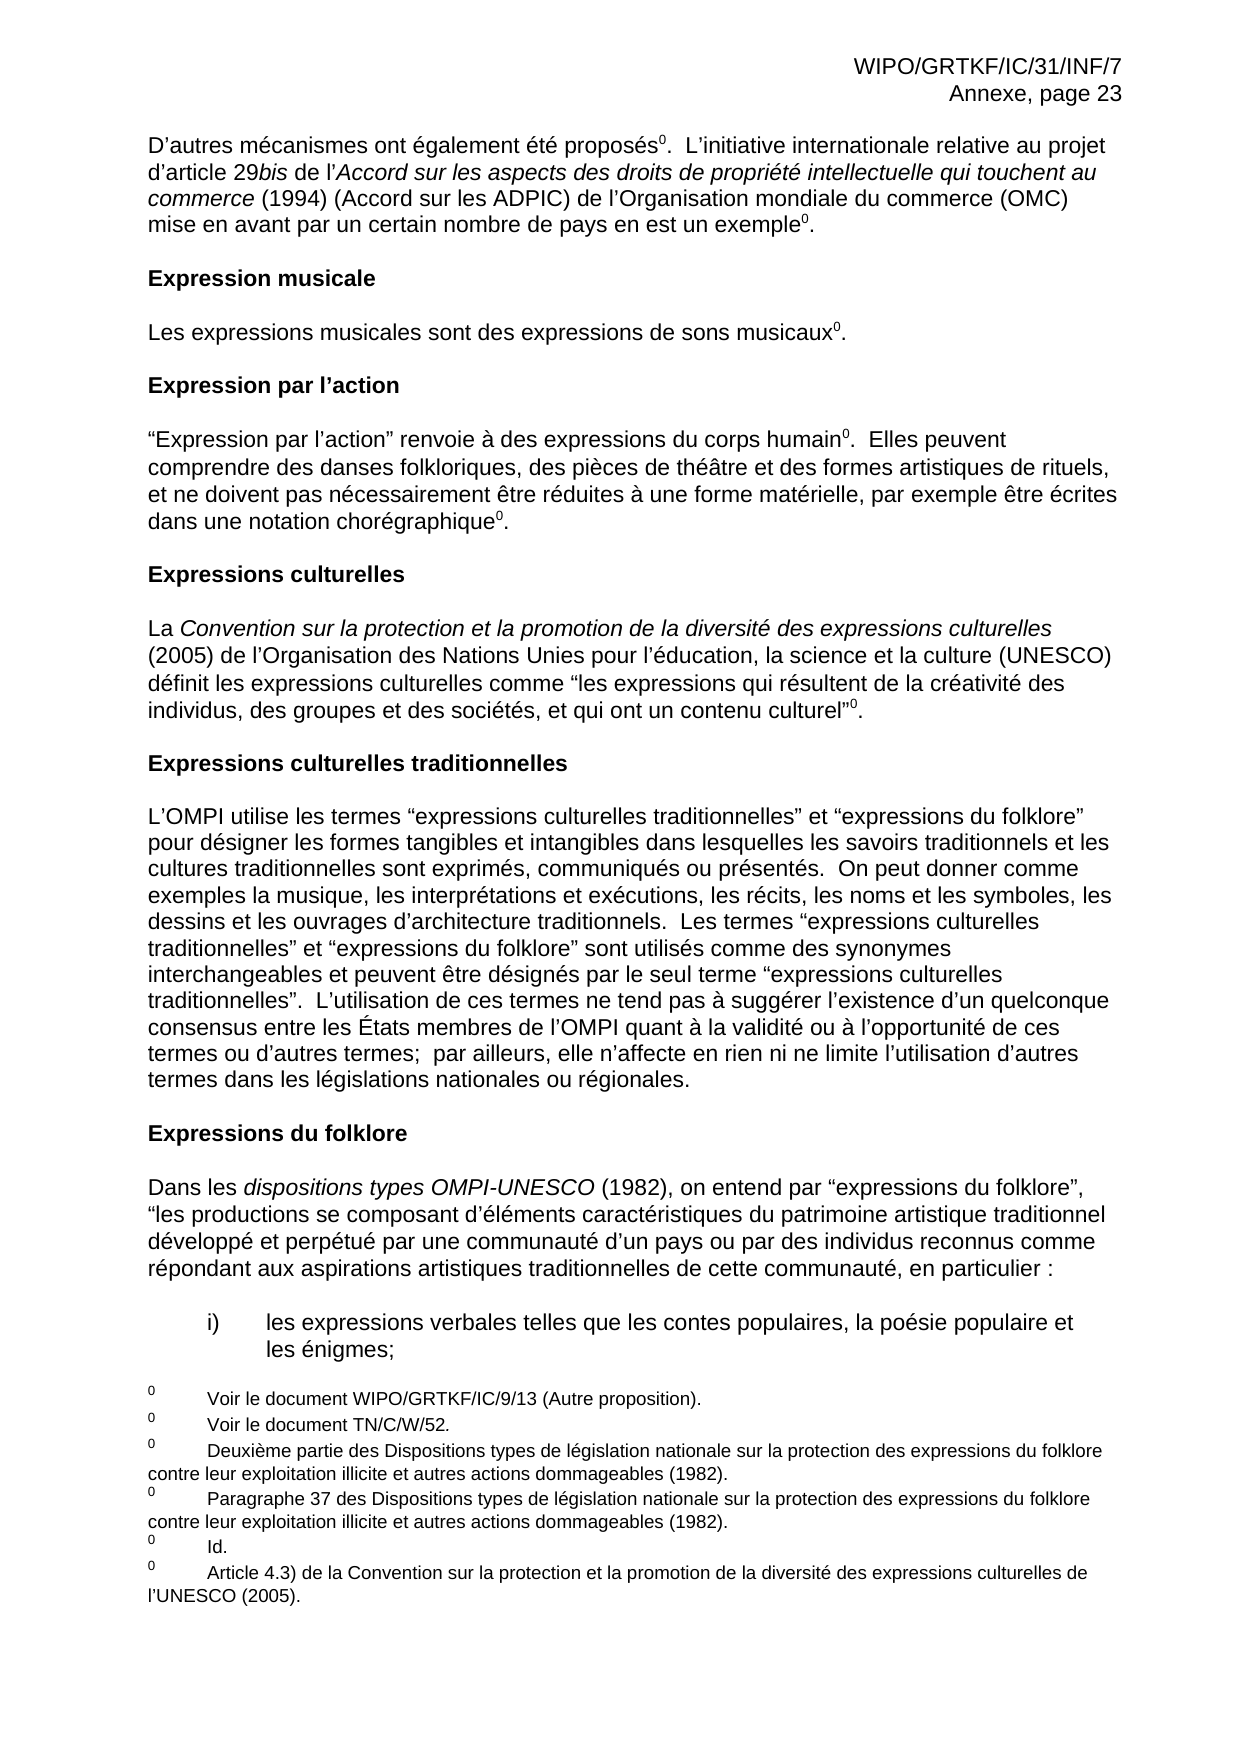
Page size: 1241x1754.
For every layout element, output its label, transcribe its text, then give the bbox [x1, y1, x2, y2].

text “Expression par l’action” renvoie à des expressions du corps humain. Elles peuvent comprendre des danses folkloriques, des pièces de théâtre et des formes artistiques de rituels, et ne doivent pas nécessairement être réduites à une forme matérielle, par exemple être écrites dans une notation chorégraphique. [148, 426, 1122, 534]
subtitle Expression musicale [148, 264, 1122, 291]
subtitle Expression par l’action [148, 372, 1122, 399]
list les expressions verbales telles que les contes populaires, la poésie populaire et les énigmes; [207, 1308, 1122, 1363]
text La Convention sur la protection et la promotion de la diversité des expressions culturelles (2005) de l’Organisation des Nations Unies pour l’éducation, la science et la culture (UNESCO) définit les expressions culturelles comme “les expressions qui résultent de la créativité des individus, des groupes et des sociétés, et qui ont un contenu culturel”. [148, 614, 1122, 723]
subtitle Expressions du folklore [148, 1119, 1122, 1146]
text Dans les dispositions types OMPI-UNESCO (1982), on entend par “expressions du folklore”, “les productions se composant d’éléments caractéristiques du patrimoine artistique traditionnel développé et perpétué par une communauté d’un pays ou par des individus reconnus comme répondant aux aspirations artistiques traditionnelles de cette communauté, en particulier : [148, 1173, 1122, 1281]
subtitle Expressions culturelles traditionnelles [148, 749, 1122, 776]
subtitle Expressions culturelles [148, 560, 1122, 587]
text L’OMPI utilise les termes “expressions culturelles traditionnelles” et “expressions du folklore” pour désigner les formes tangibles et intangibles dans lesquelles les savoirs traditionnels et les cultures traditionnelles sont exprimés, communiqués ou présentés. On peut donner comme exemples la musique, les interprétations et exécutions, les récits, les noms et les symboles, les dessins et les ouvrages d’architecture traditionnels. Les termes “expressions culturelles traditionnelles” et “expressions du folklore” sont utilisés comme des synonymes interchangeables et peuvent être désignés par le seul terme “expressions culturelles traditionnelles”. L’utilisation de ces termes ne tend pas à suggérer l’existence d’un quelconque consensus entre les États membres de l’OMPI quant à la validité ou à l’opportunité de ces termes ou d’autres termes; par ailleurs, elle n’affecte en rien ni ne limite l’utilisation d’autres termes dans les législations nationales ou régionales. [148, 803, 1122, 1093]
text D’autres mécanismes ont également été proposés. L’initiative internationale relative au projet d’article 29bis de l’Accord sur les aspects des droits de propriété intellectuelle qui touchent au commerce (1994) (Accord sur les ADPIC) de l’Organisation mondiale du commerce (OMC) mise en avant par un certain nombre de pays en est un exemple. [148, 132, 1122, 238]
text Les expressions musicales sont des expressions de sons musicaux. [148, 318, 1122, 345]
